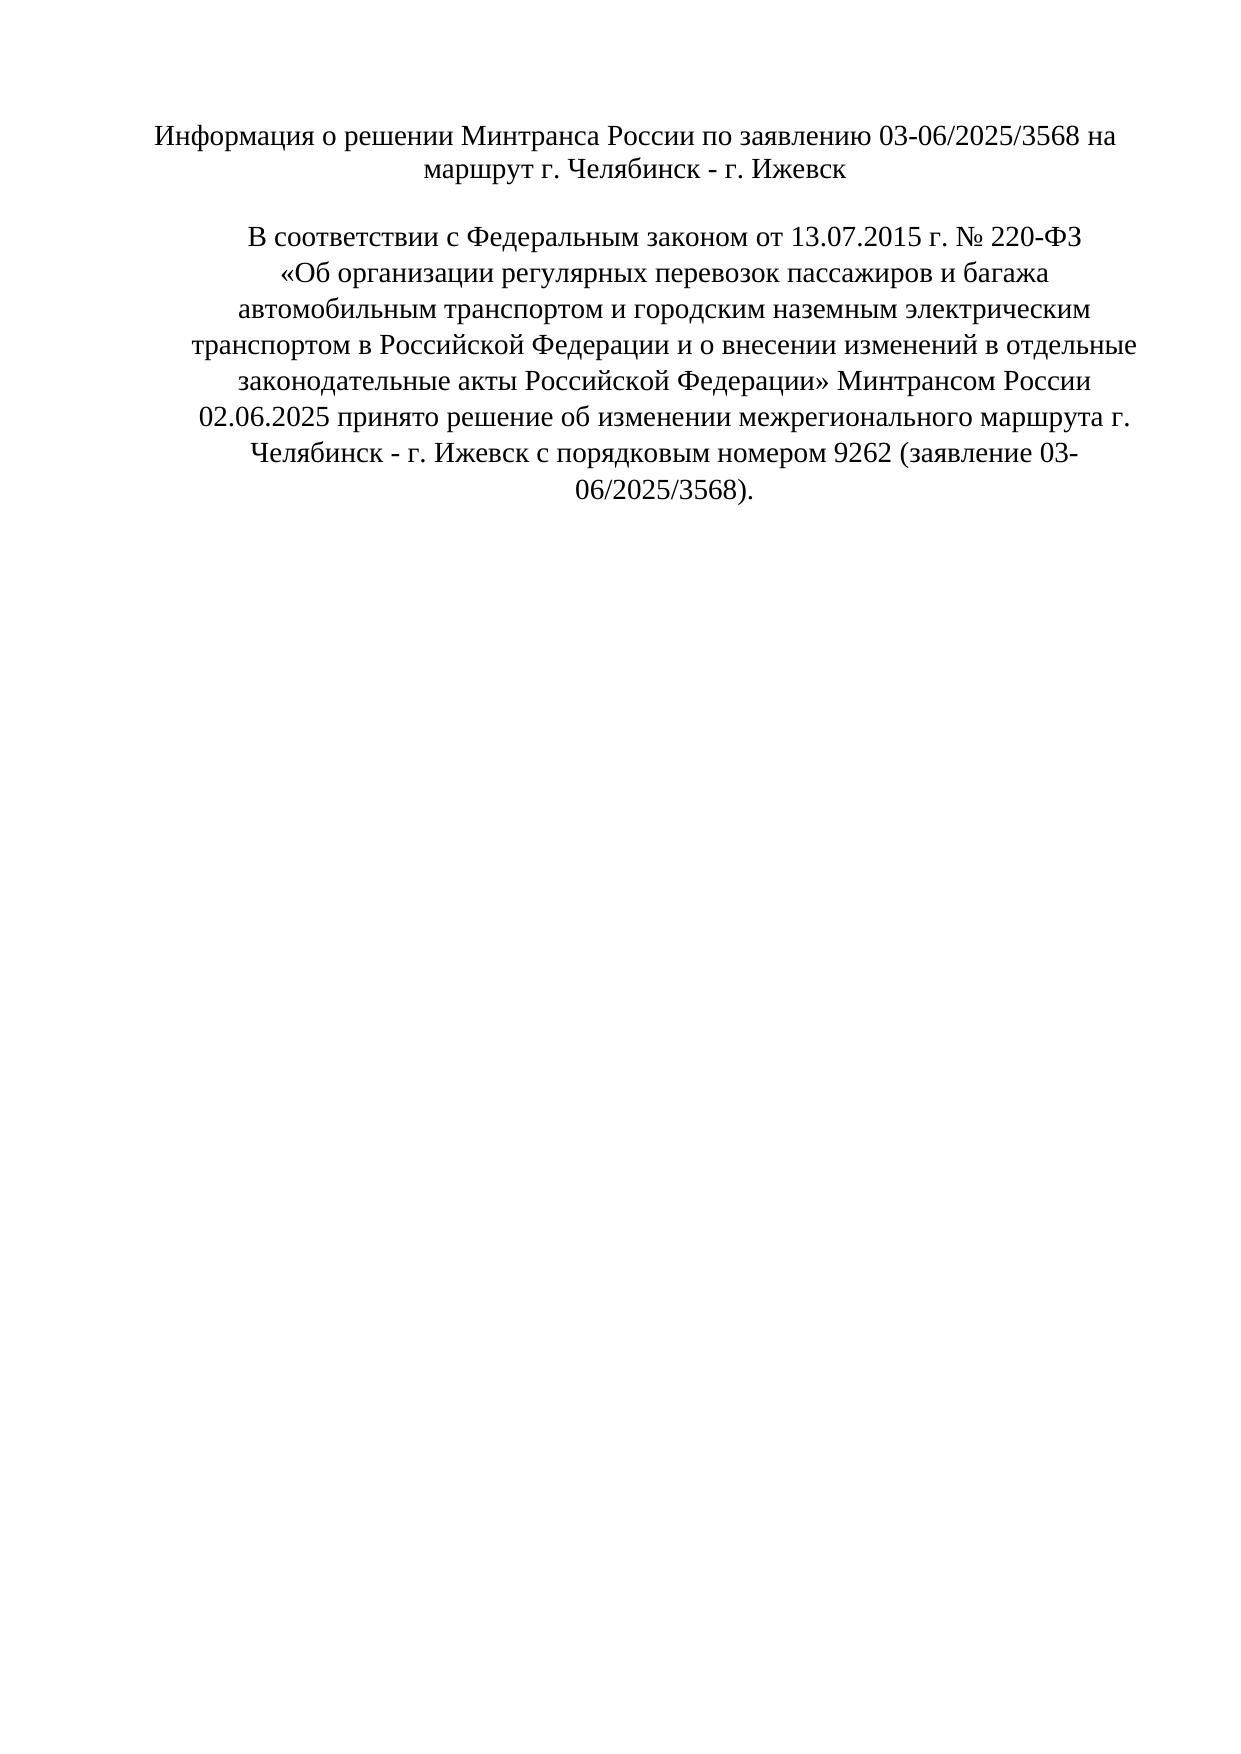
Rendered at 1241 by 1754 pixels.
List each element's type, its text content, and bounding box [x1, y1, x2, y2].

text Информация о решении Минтранса России по заявлению 03-06/2025/3568 на маршрут г. Челябинск - г. Ижевск [118, 118, 1152, 185]
text В соответствии с Федеральным законом от 13.07.2015 г. № 220-ФЗ «Об организации регулярных перевозок пассажиров и багажа автомобильным транспортом и городским наземным электрическим транспортом в Российской Федерации и о внесении изменений в отдельные законодательные акты Российской Федерации» Минтрансом России 02.06.2025 принято решение об изменении межрегионального маршрута г. Челябинск - г. Ижевск с порядковым номером 9262 (заявление 03-06/2025/3568). [177, 219, 1152, 505]
